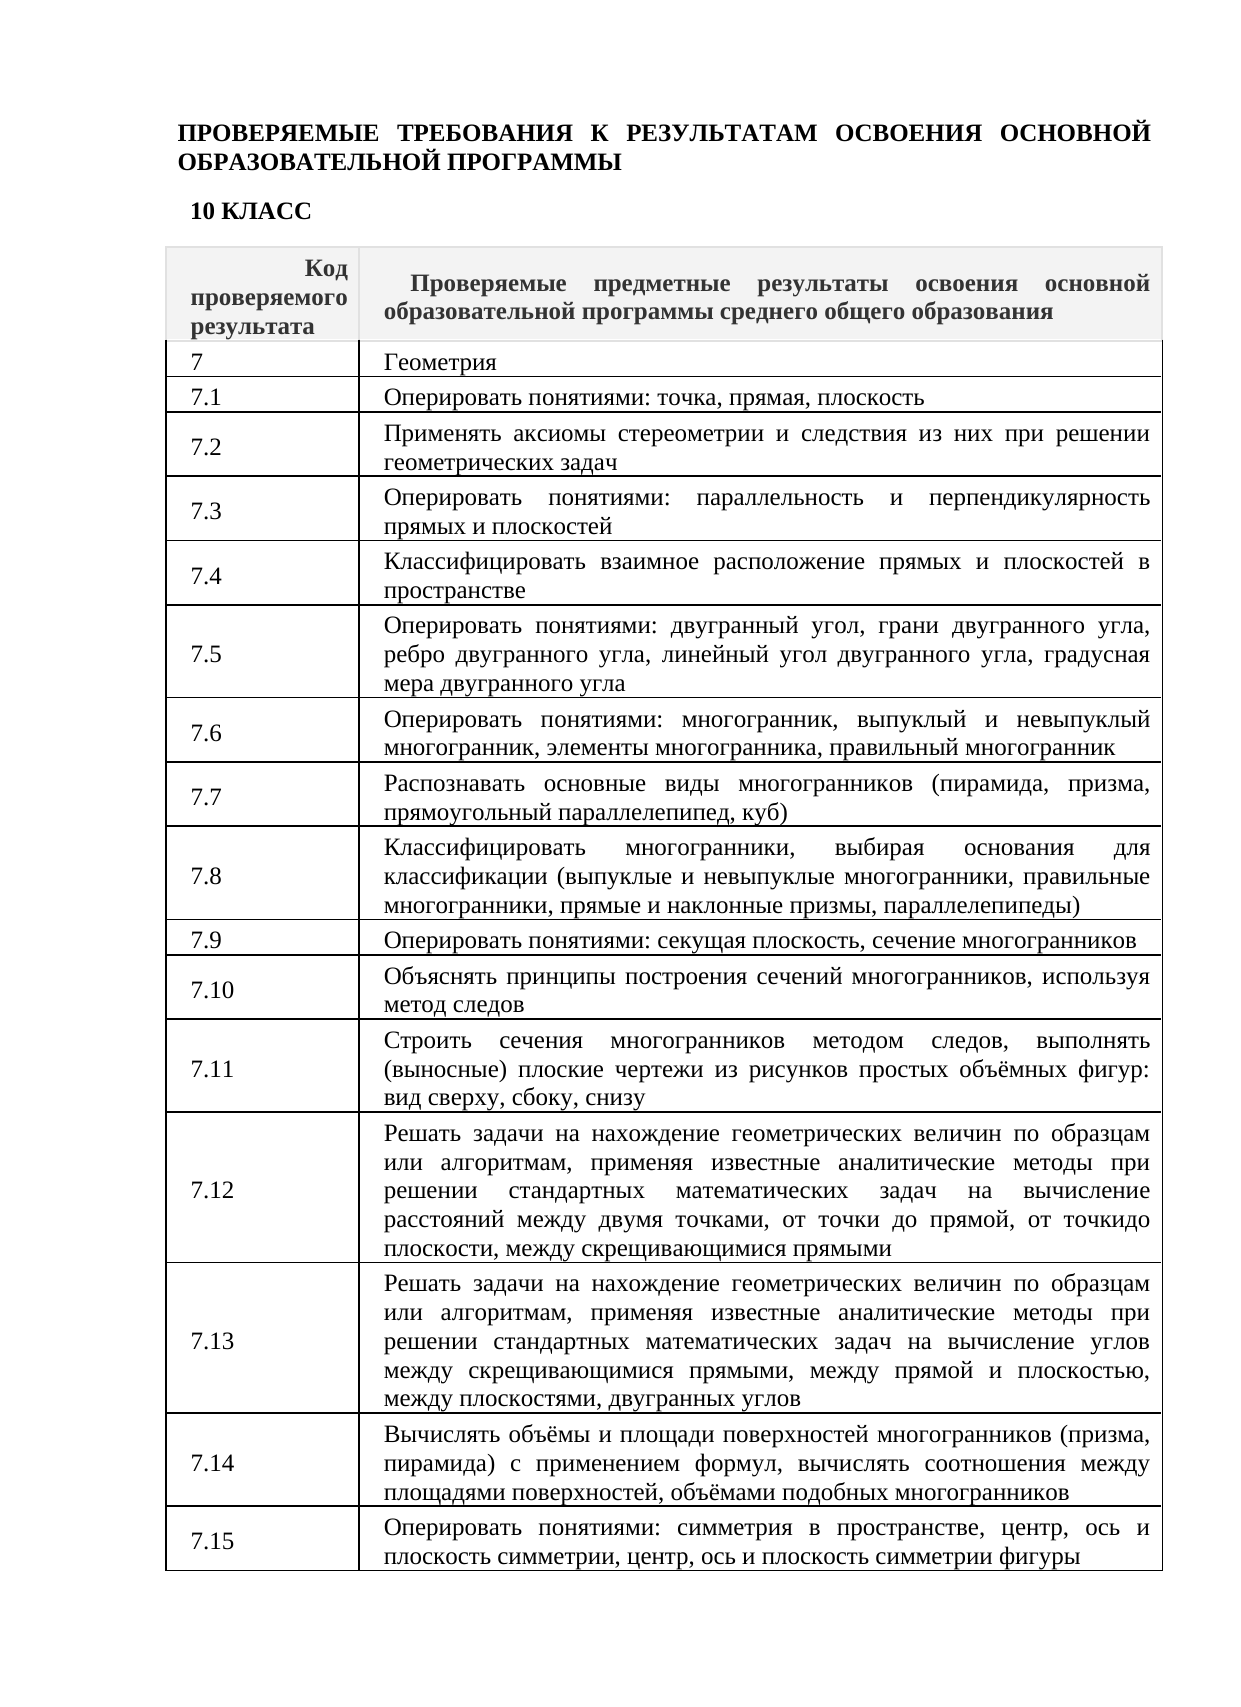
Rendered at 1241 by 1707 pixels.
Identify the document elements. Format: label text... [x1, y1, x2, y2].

table_cell Классифицировать взаимное расположение прямых и плоскостей в пространстве [360, 540, 1162, 604]
table_cell 7.11 [167, 1020, 358, 1111]
table_cell Оперировать понятиями: двугранный угол, грани двугранного угла, ребро двугранного угла, линейный угол двугранного угла, градусная мера двугранного угла [360, 604, 1162, 697]
table_cell 7.12 [167, 1113, 358, 1262]
table_cell 7.1 [167, 377, 358, 411]
table_cell Вычислять объёмы и площади поверхностей многогранников (призма, пирамида) с применением формул, вычислять соотношения между площадями поверхностей, объёмами подобных многогранников [360, 1412, 1162, 1505]
table_cell Оперировать понятиями: точка, прямая, плоскость [360, 376, 1162, 411]
table_cell Решать задачи на нахождение геометрических величин по образцам или алгоритмам, применяя известные аналитические методы при решении стандартных математических задач на вычисление расстояний между двумя точками, от точки до прямой, от точкидо плоскости, между скрещивающимися прямыми [360, 1111, 1162, 1262]
table_cell 7 [167, 342, 358, 376]
table_cell 7.10 [167, 956, 358, 1018]
table_cell Строить сечения многогранников методом следов, выполнять (выносные) плоские чертежи из рисунков простых объёмных фигур: вид сверху, сбоку, снизу [360, 1018, 1162, 1111]
text 10 КЛАСС [190, 196, 1152, 225]
table_cell 7.5 [167, 606, 358, 697]
table_cell Объяснять принципы построения сечений многогранников, используя метод следов [360, 954, 1162, 1018]
table_cell 7.8 [167, 827, 358, 918]
table_header Код проверяемого результата [167, 248, 358, 339]
table_cell 7.9 [167, 920, 358, 954]
table_cell Геометрия [360, 342, 1162, 376]
table_cell Оперировать понятиями: многогранник, выпуклый и невыпуклый многогранник, элементы многогранника, правильный многогранник [360, 697, 1162, 761]
table_cell Распознавать основные виды многогранников (пирамида, призма, прямоугольный параллелепипед, куб) [360, 761, 1162, 825]
table_cell 7.3 [167, 477, 358, 539]
table_cell Применять аксиомы стереометрии и следствия из них при решении геометрических задач [360, 411, 1162, 475]
table_cell Оперировать понятиями: секущая плоскость, сечение многогранников [360, 919, 1162, 954]
table_cell 7.14 [167, 1414, 358, 1505]
table_cell 7.7 [167, 763, 358, 825]
table_cell 7.15 [167, 1507, 358, 1569]
table_cell 7.13 [167, 1263, 358, 1412]
table_cell Оперировать понятиями: параллельность и перпендикулярность прямых и плоскостей [360, 475, 1162, 539]
table_cell Оперировать понятиями: симметрия в пространстве, центр, ось и плоскость симметрии, центр, ось и плоскость симметрии фигуры [360, 1505, 1162, 1569]
table_cell Классифицировать многогранники, выбирая основания для классификации (выпуклые и невыпуклые многогранники, правильные многогранники, прямые и наклонные призмы, параллелепипеды) [360, 825, 1162, 918]
table_header Проверяемые предметные результаты освоения основной образовательной программы среднего общего образования [360, 248, 1161, 339]
table_cell 7.2 [167, 413, 358, 475]
text ПРОВЕРЯЕМЫЕ ТРЕБОВАНИЯ К РЕЗУЛЬТАТАМ ОСВОЕНИЯ ОСНОВНОЙ ОБРАЗОВАТЕЛЬНОЙ ПРОГРАММЫ [177, 118, 1152, 176]
table_cell 7.4 [167, 541, 358, 604]
table_cell Решать задачи на нахождение геометрических величин по образцам или алгоритмам, применяя известные аналитические методы при решении стандартных математических задач на вычисление углов между скрещивающимися прямыми, между прямой и плоскостью, между плоскостями, двугранных углов [360, 1262, 1162, 1412]
table_cell 7.6 [167, 698, 358, 761]
